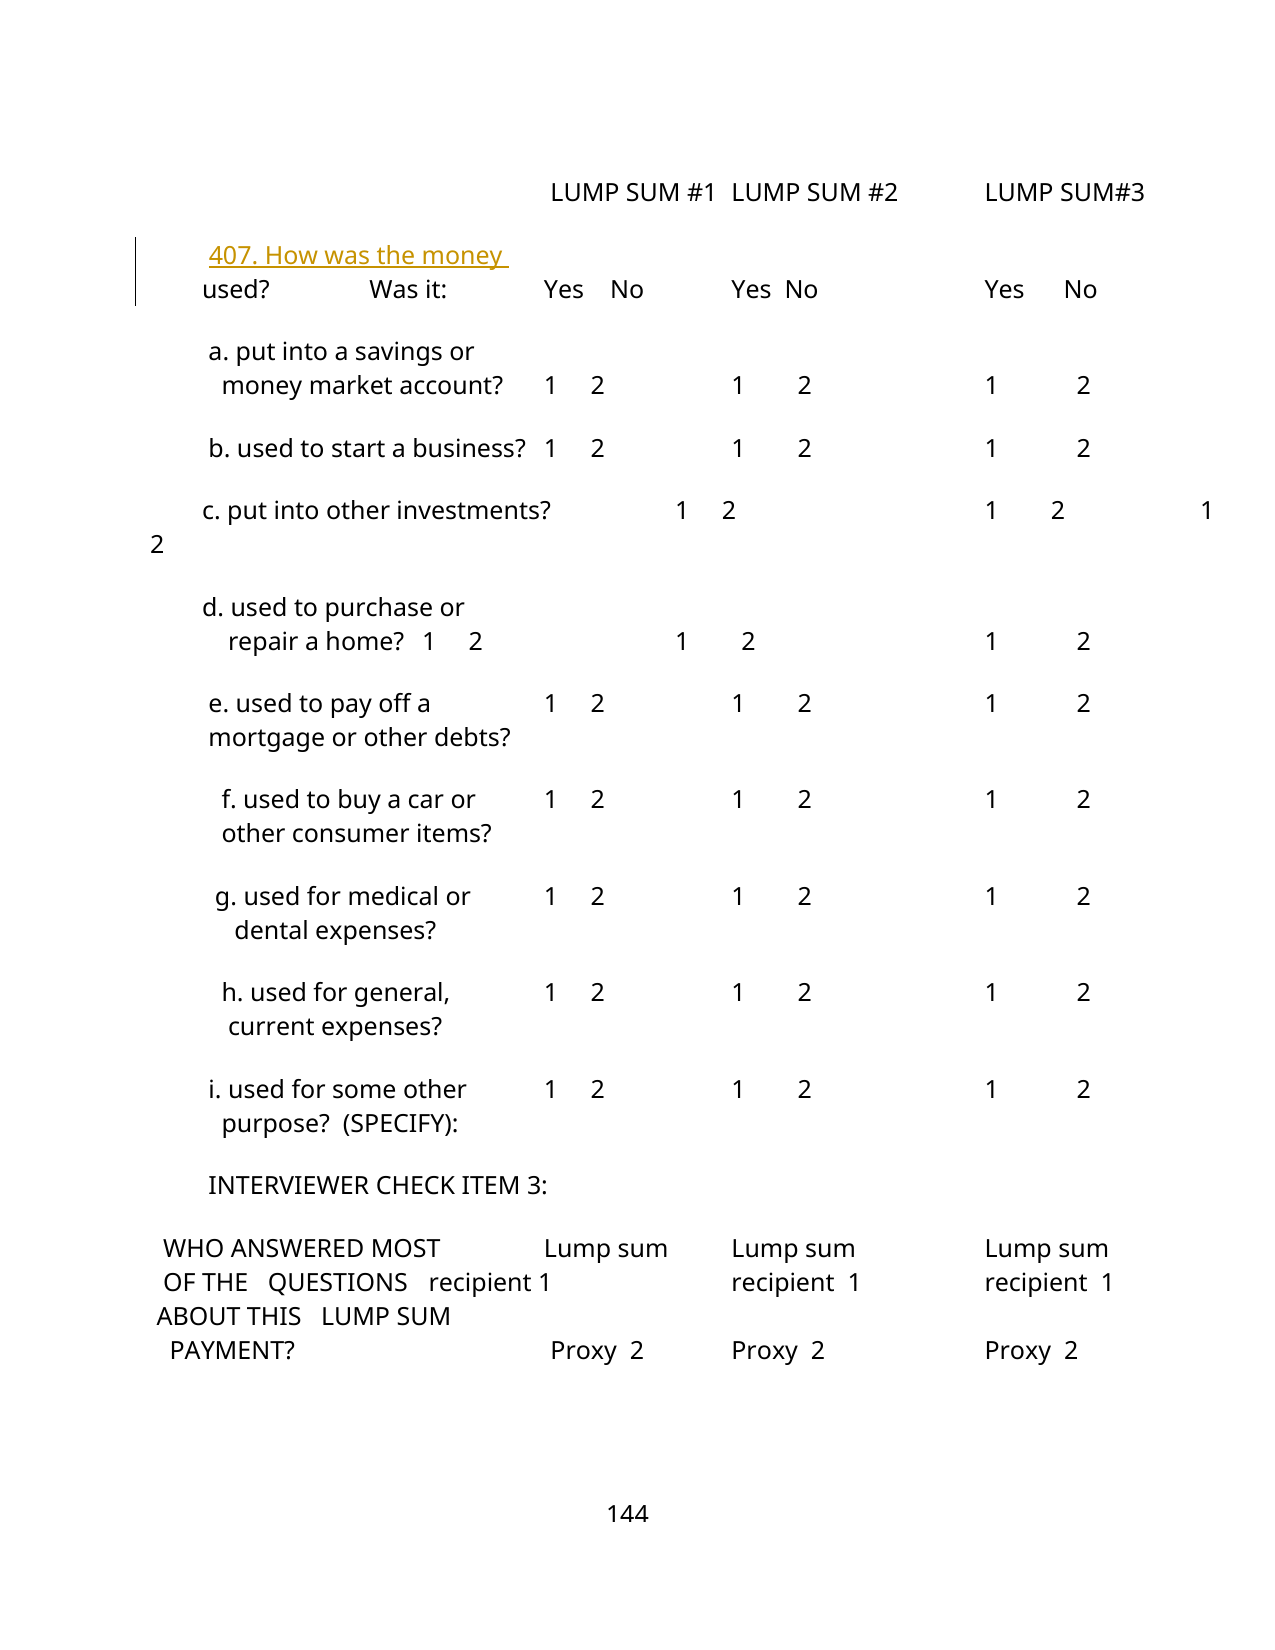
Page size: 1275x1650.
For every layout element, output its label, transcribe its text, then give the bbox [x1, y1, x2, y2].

text ABOUT THIS LUMP SUM [150, 1298, 1228, 1332]
text i. used for some other 1 2 1 2 1 2 [150, 1071, 1228, 1106]
text LUMP SUM #1 LUMP SUM #2 LUMP SUM#3 [150, 175, 1228, 209]
text d. used to purchase or [150, 589, 1228, 623]
text money market account? 1 2 1 2 1 2 [150, 368, 1228, 402]
text repair a home? 1 2 1 2 1 2 [150, 623, 1228, 657]
text f. used to buy a car or 1 2 1 2 1 2 [150, 782, 1228, 816]
text a. put into a savings or [150, 334, 1228, 368]
text b. used to start a business? 1 2 1 2 1 2 [150, 430, 1228, 464]
text current expenses? [150, 1009, 1228, 1043]
text WHO ANSWERED MOST Lump sum Lump sum Lump sum [150, 1230, 1228, 1264]
text PAYMENT? Proxy 2 Proxy 2 Proxy 2 [150, 1332, 1228, 1367]
text g. used for medical or 1 2 1 2 1 2 [150, 878, 1228, 913]
text INTERVIEWER CHECK ITEM 3: [150, 1168, 1228, 1202]
text c. put into other investments? 1 2 1 2 1 2 [150, 493, 1228, 561]
text dental expenses? [150, 913, 1228, 947]
text h. used for general, 1 2 1 2 1 2 [150, 975, 1228, 1009]
text used? Was it: Yes No Yes No Yes No [150, 271, 1228, 306]
text OF THE QUESTIONS recipient 1 recipient 1 recipient 1 [150, 1264, 1228, 1298]
text other consumer items? [150, 816, 1228, 850]
text e. used to pay off a 1 2 1 2 1 2 [150, 686, 1228, 720]
text purpose? (SPECIFY): [150, 1106, 1228, 1139]
text mortgage or other debts? [150, 720, 1228, 754]
